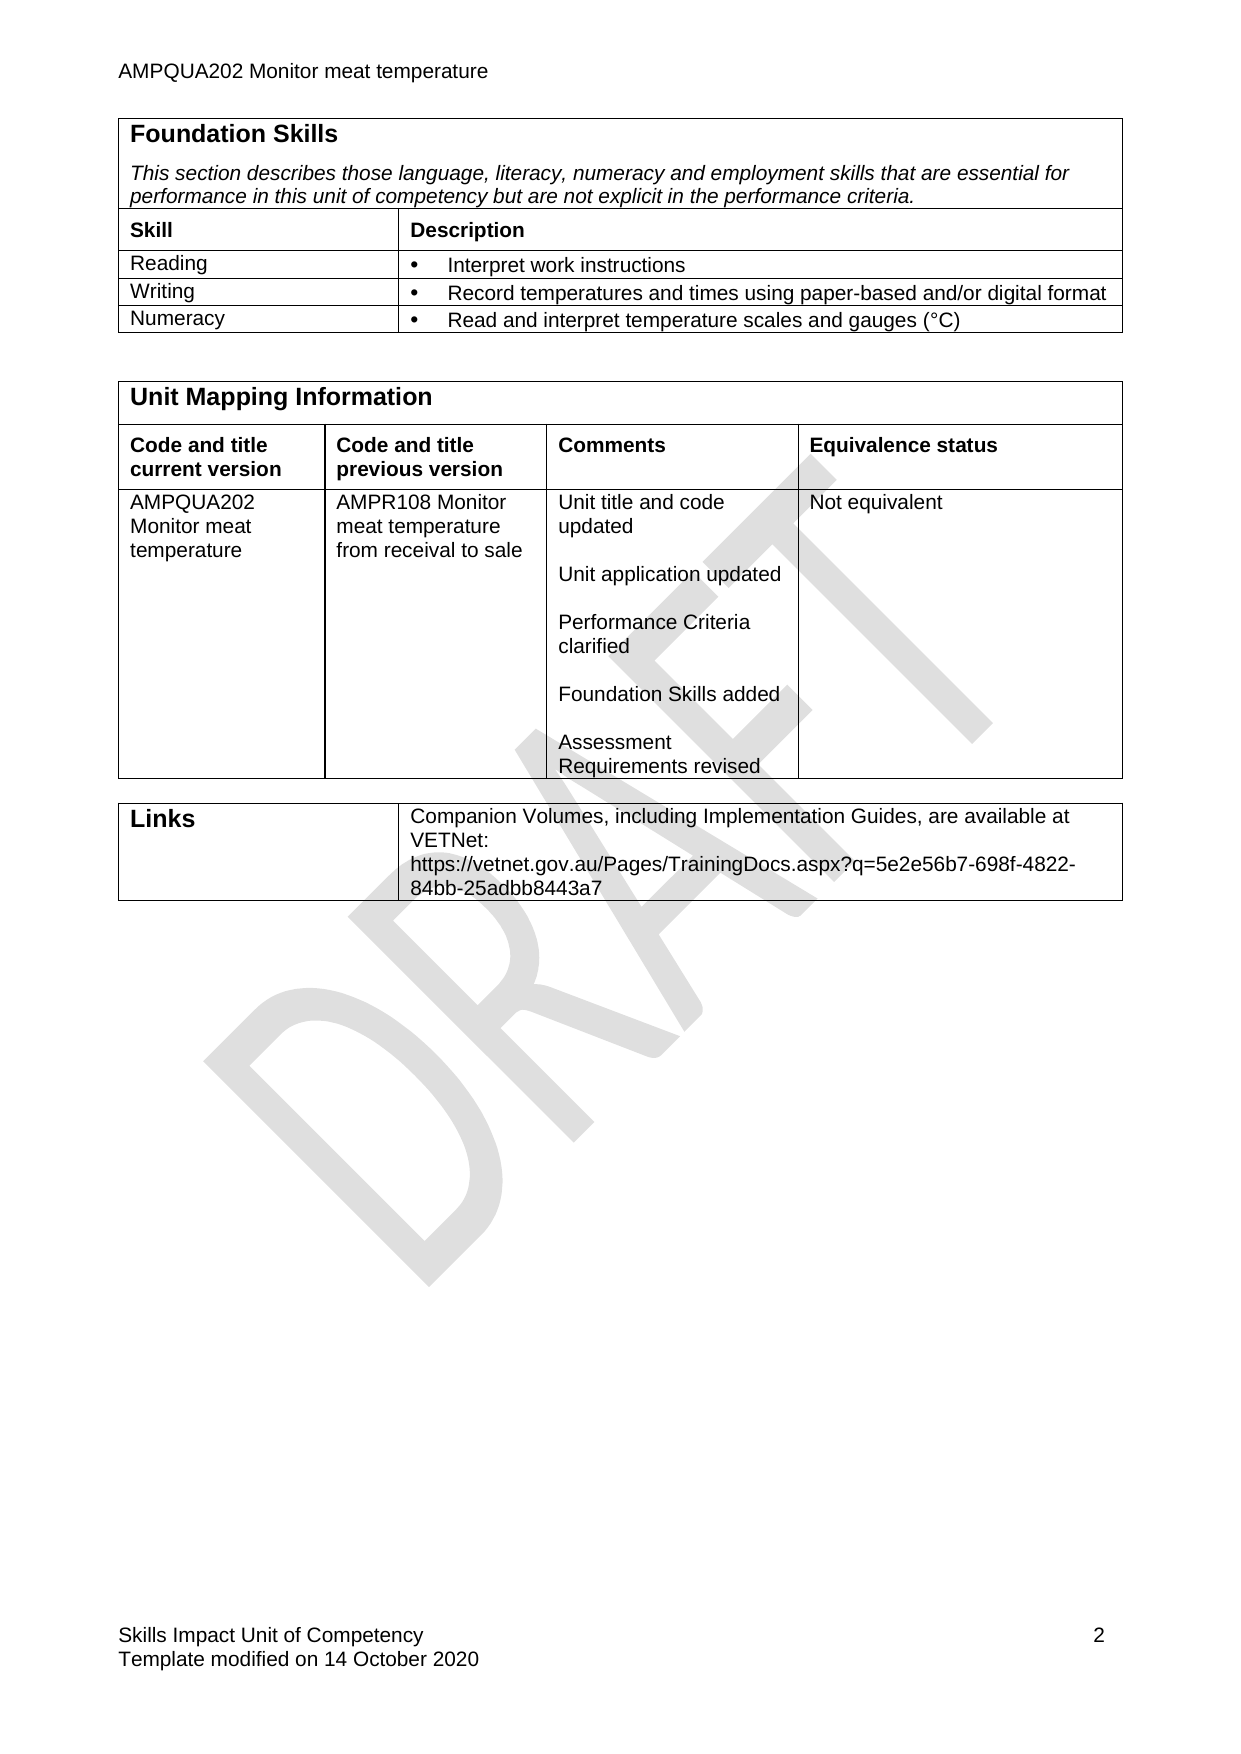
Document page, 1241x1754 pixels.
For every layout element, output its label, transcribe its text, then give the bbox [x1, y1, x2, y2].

table_cell Writing [119, 279, 398, 305]
table_cell Equivalence status [799, 425, 1122, 489]
table_header Companion Volumes, including Implementation Guides, are available at VETNet: https://vetnet.gov.au/Pages/TrainingDocs.aspx?q=5e2e56b7-698f-4822-84bb-25adbb8443a7 [399, 804, 1122, 899]
table_cell Numeracy [119, 306, 398, 332]
table_cell Code and title previous version [326, 425, 546, 489]
table_cell Record temperatures and times using paper-based and/or digital format [399, 279, 1122, 305]
table_cell Reading [119, 251, 398, 277]
table_cell Description [399, 209, 1122, 250]
table_cell Comments [547, 425, 798, 489]
table_cell Unit title and code updated Unit application updated Performance Criteria clarified Foundation Skills added Assessment Requirements revised [547, 490, 798, 778]
table_header Foundation Skills This section describes those language, literacy, numeracy and employment skills that are essential for performance in this unit of competency but are not explicit in the performance criteria. [119, 119, 1122, 208]
table_cell AMPR108 Monitor meat temperature from receival to sale [326, 490, 546, 778]
table_cell Skill [119, 209, 398, 250]
table_cell AMPQUA202 Monitor meat temperature [119, 490, 324, 778]
table_header Unit Mapping Information [119, 382, 1122, 423]
table_cell Not equivalent [799, 490, 1122, 778]
table_cell Code and title current version [119, 425, 324, 489]
table_header Links [119, 804, 398, 899]
table_cell Interpret work instructions [399, 251, 1122, 277]
table_cell Read and interpret temperature scales and gauges (°C) [399, 306, 1122, 332]
